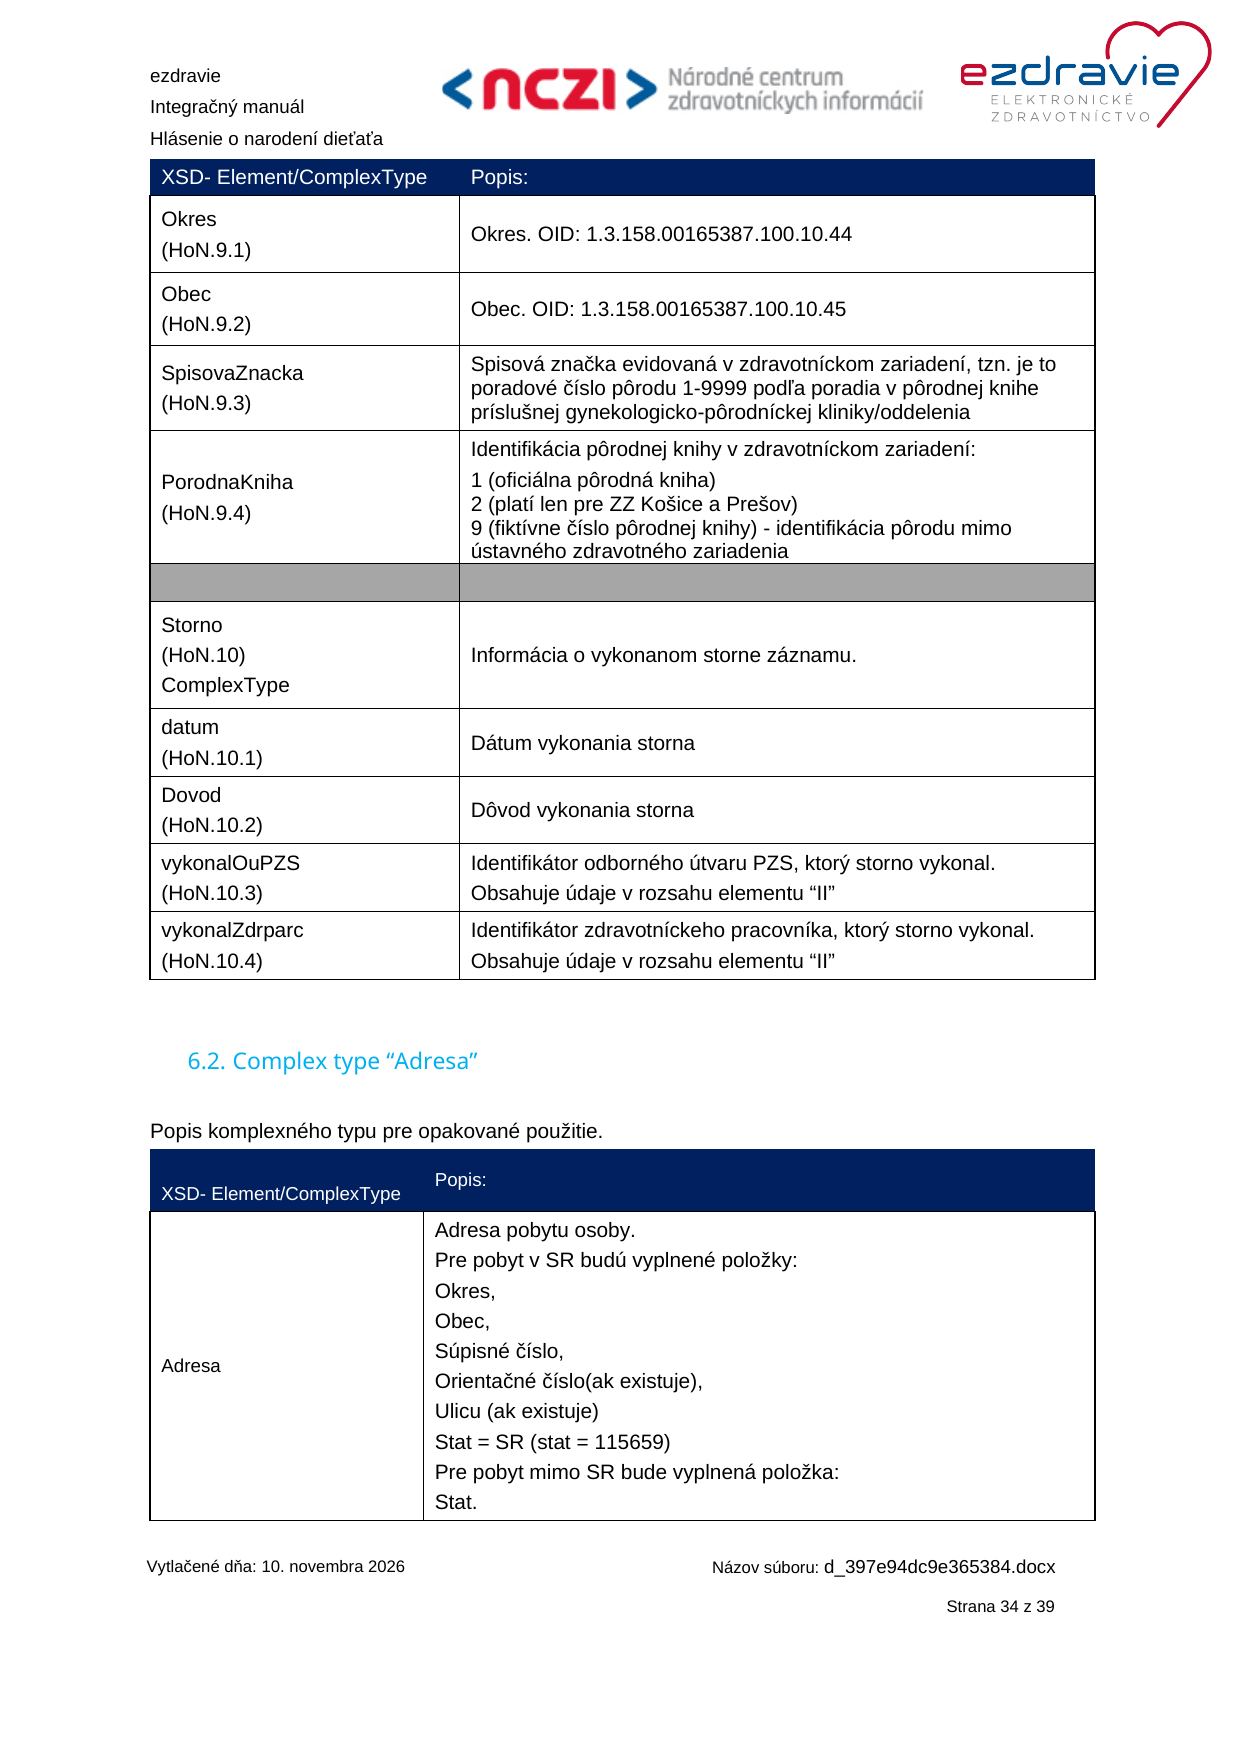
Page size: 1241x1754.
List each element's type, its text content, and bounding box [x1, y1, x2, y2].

table_cell Obec (HoN.9.2) [151, 273, 459, 344]
table_cell [151, 564, 459, 601]
subtitle Complex type “Adresa” [187, 1045, 1090, 1076]
table_cell PorodnaKniha (HoN.9.4) [151, 431, 459, 563]
table_cell vykonalZdrparc (HoN.10.4) [151, 912, 459, 979]
table_cell Adresa pobytu osoby. Pre pobyt v SR budú vyplnené položky: Okres, Obec, Súpisné číslo, Orientačné číslo(ak existuje), Ulicu (ak existuje) Stat = SR (stat = 115659) Pre pobyt mimo SR bude vyplnená položka: Stat. [424, 1212, 1094, 1520]
picture [961, 21, 1212, 128]
table_cell Storno (HoN.10) ComplexType [151, 602, 459, 708]
table_cell vykonalOuPZS (HoN.10.3) [151, 844, 459, 911]
table_cell Identifikátor odborného útvaru PZS, ktorý storno vykonal. Obsahuje údaje v rozsahu elementu “II” [460, 844, 1094, 911]
table_cell Dátum vykonania storna [460, 709, 1094, 776]
table_header Popis: [459, 159, 1095, 195]
table_header Popis: [423, 1149, 1095, 1211]
table_cell datum (HoN.10.1) [151, 709, 459, 776]
table_cell Dôvod vykonania storna [460, 777, 1094, 843]
table_cell Okres. OID: 1.3.158.00165387.100.10.44 [460, 196, 1094, 272]
table_cell SpisovaZnacka (HoN.9.3) [151, 346, 459, 430]
table_cell Adresa [151, 1212, 423, 1520]
table_cell Identifikácia pôrodnej knihy v zdravotníckom zariadení: 1 (oficiálna pôrodná kniha) 2 (platí len pre ZZ Košice a Prešov) 9 (fiktívne číslo pôrodnej knihy) - identifikácia pôrodu mimo ústavného zdravotného zariadenia [460, 431, 1094, 563]
table_cell [460, 564, 1094, 601]
table_cell Spisová značka evidovaná v zdravotníckom zariadení, tzn. je to poradové číslo pôrodu 1-9999 podľa poradia v pôrodnej knihe príslušnej gynekologicko-pôrodníckej kliniky/oddelenia [460, 346, 1094, 430]
table_cell Okres (HoN.9.1) [151, 196, 459, 272]
table_cell Obec. OID: 1.3.158.00165387.100.10.45 [460, 273, 1094, 344]
table_cell Dovod (HoN.10.2) [151, 777, 459, 843]
table_cell Identifikátor zdravotníckeho pracovníka, ktorý storno vykonal. Obsahuje údaje v rozsahu elementu “II” [460, 912, 1094, 979]
table_header XSD- Element/ComplexType [150, 1149, 423, 1211]
text Popis komplexného typu pre opakované použitie. [150, 1119, 1090, 1143]
table_header XSD- Element/ComplexType [150, 159, 459, 195]
table_cell Informácia o vykonanom storne záznamu. [460, 602, 1094, 708]
picture [442, 67, 924, 114]
